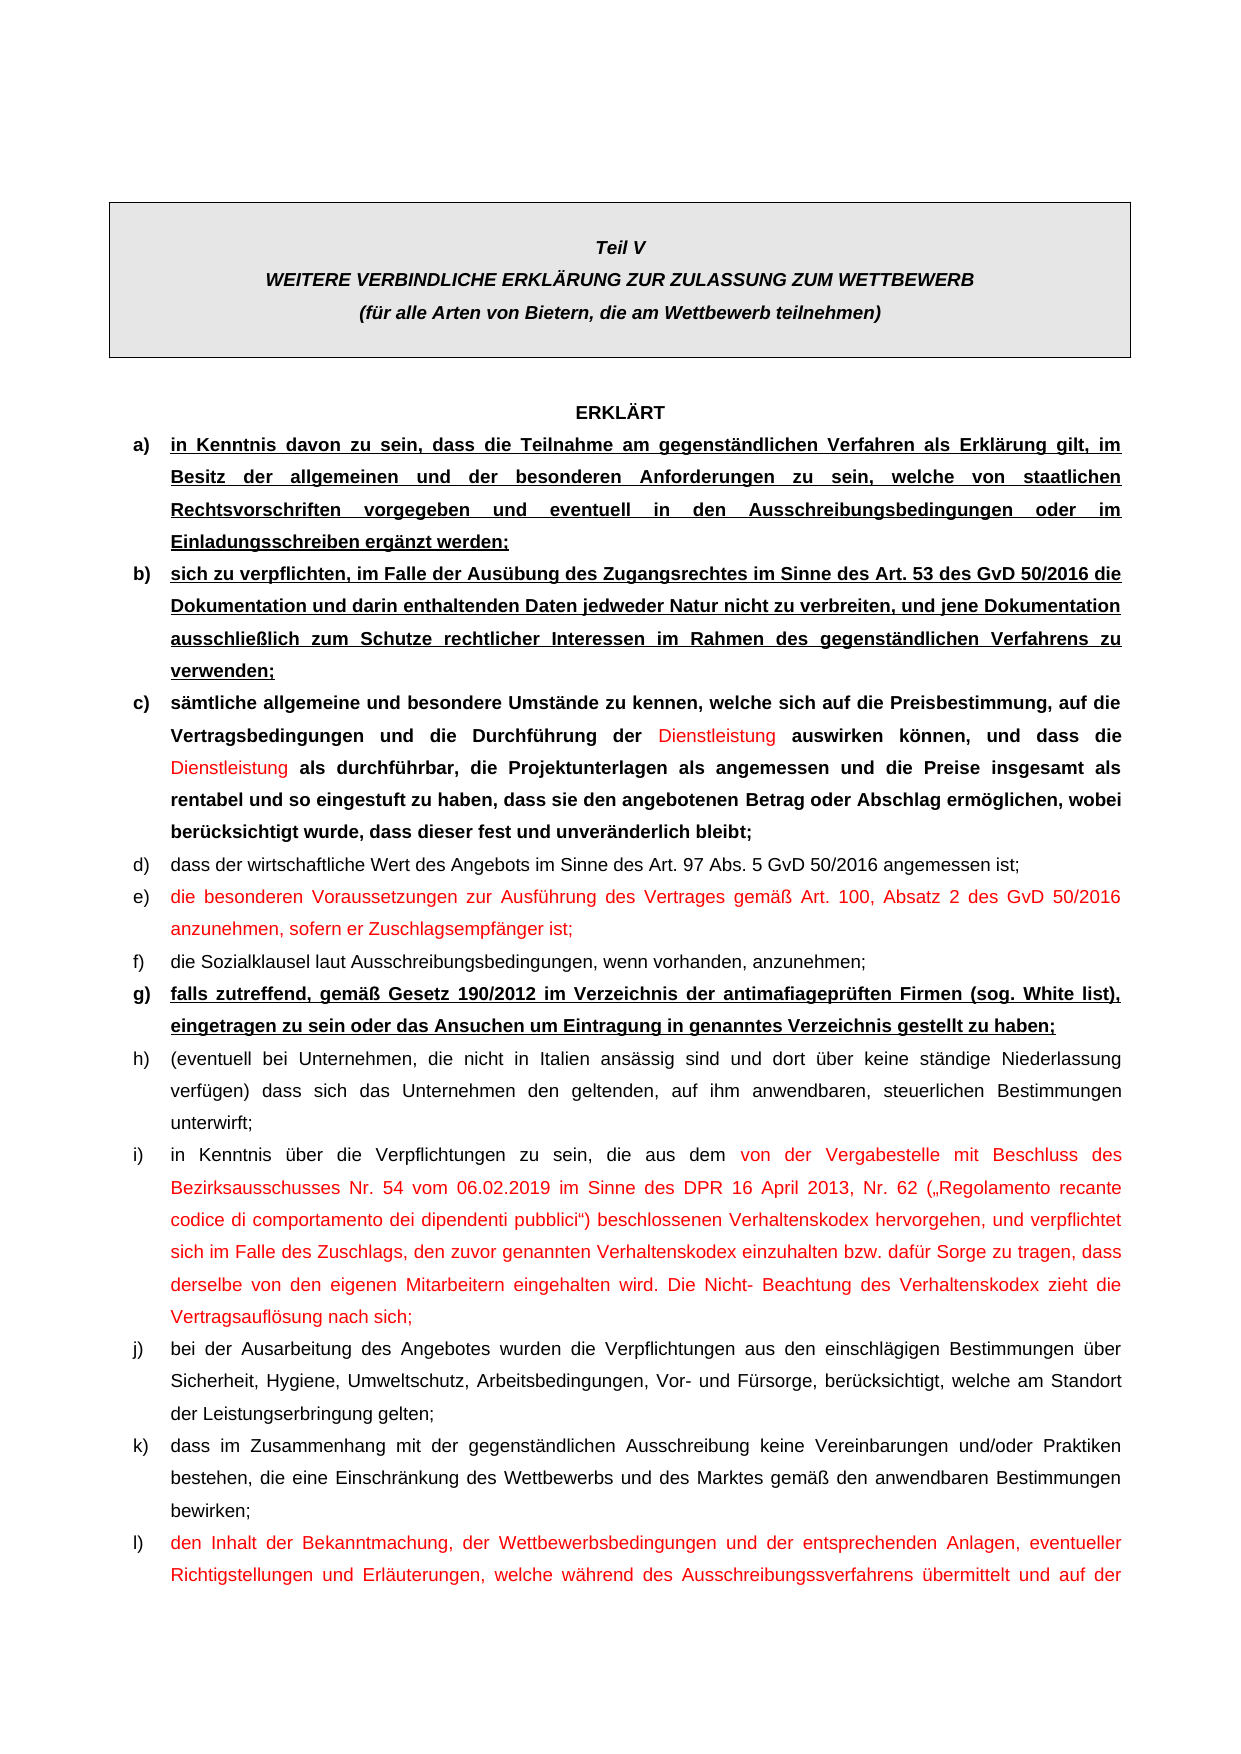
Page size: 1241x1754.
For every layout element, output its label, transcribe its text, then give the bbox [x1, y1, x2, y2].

list in Kenntnis davon zu sein, dass die Teilnahme am gegenständlichen Verfahren als Erklärung gilt, im Besitz der allgemeinen und der besonderen Anforderungen zu sein, welche von staatlichen Rechtsvorschriften vorgegeben und eventuell in den Ausschreibungsbedingungen oder im Einladungsschreiben ergänzt werden; [133, 434, 1122, 552]
text (für alle Arten von Bietern, die am Wettbewerb teilnehmen) [110, 298, 1130, 323]
list sämtliche allgemeine und besondere Umstände zu kennen, welche sich auf die Preisbestimmung, auf die Vertragsbedingungen und die Durchführung der Dienstleistung auswirken können, und dass die Dienstleistung als durchführbar, die Projektunterlagen als angemessen und die Preise insgesamt als rentabel und so eingestuft zu haben, dass sie den angebotenen Betrag oder Abschlag ermöglichen, wobei berücksichtigt wurde, dass dieser fest und unveränderlich bleibt; [133, 692, 1122, 843]
text ERKLÄRT [118, 402, 1122, 423]
list dass der wirtschaftliche Wert des Angebots im Sinne des Art. 97 Abs. 5 GvD 50/2016 angemessen ist; [133, 854, 1122, 875]
list sich zu verpflichten, im Falle der Ausübung des Zugangsrechtes im Sinne des Art. 53 des GvD 50/2016 die Dokumentation und darin enthaltenden Daten jedweder Natur nicht zu verbreiten, und jene Dokumentation ausschließlich zum Schutze rechtlicher Interessen im Rahmen des gegenständlichen Verfahrens zu verwenden; [133, 563, 1122, 681]
list bei der Ausarbeitung des Angebotes wurden die Verpflichtungen aus den einschlägigen Bestimmungen über Sicherheit, Hygiene, Umweltschutz, Arbeitsbedingungen, Vor- und Fürsorge, berücksichtigt, welche am Standort der Leistungserbringung gelten; [133, 1338, 1122, 1424]
list dass im Zusammenhang mit der gegenständlichen Ausschreibung keine Vereinbarungen und/oder Praktiken bestehen, die eine Einschränkung des Wettbewerbs und des Marktes gemäß den anwendbaren Bestimmungen bewirken; [133, 1435, 1122, 1521]
list falls zutreffend, gemäß Gesetz 190/2012 im Verzeichnis der antimafiageprüften Firmen (sog. White list), eingetragen zu sein oder das Ansuchen um Eintragung in genanntes Verzeichnis gestellt zu haben; [133, 983, 1122, 1037]
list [133, 1532, 1122, 1586]
text WEITERE VERBINDLICHE ERKLÄRUNG ZUR ZULASSUNG ZUM WETTBEWERB [110, 266, 1130, 291]
list (eventuell bei Unternehmen, die nicht in Italien ansässig sind und dort über keine ständige Niederlassung verfügen) dass sich das Unternehmen den geltenden, auf ihm anwendbaren, steuerlichen Bestimmungen unterwirft; [133, 1047, 1122, 1133]
list die Sozialklausel laut Ausschreibungsbedingungen, wenn vorhanden, anzunehmen; [133, 951, 1122, 972]
text Teil V [110, 234, 1130, 258]
list in Kenntnis über die Verpflichtungen zu sein, die aus dem von der Vergabestelle mit Beschluss des Bezirksausschusses Nr. 54 vom 06.02.2019 im Sinne des DPR 16 April 2013, Nr. 62 („Regolamento recante codice di comportamento dei dipendenti pubblici“) beschlossenen Verhaltenskodex hervorgehen, und verpflichtet sich im Falle des Zuschlags, den zuvor genannten Verhaltenskodex einzuhalten bzw. dafür Sorge zu tragen, dass derselbe von den eigenen Mitarbeitern eingehalten wird. Die Nicht- Beachtung des Verhaltenskodex zieht die Vertragsauflösung nach sich; [133, 1144, 1122, 1327]
list die besonderen Voraussetzungen zur Ausführung des Vertrages gemäß Art. 100, Absatz 2 des GvD 50/2016 anzunehmen, sofern er Zuschlagsempfänger ist; [133, 886, 1122, 940]
